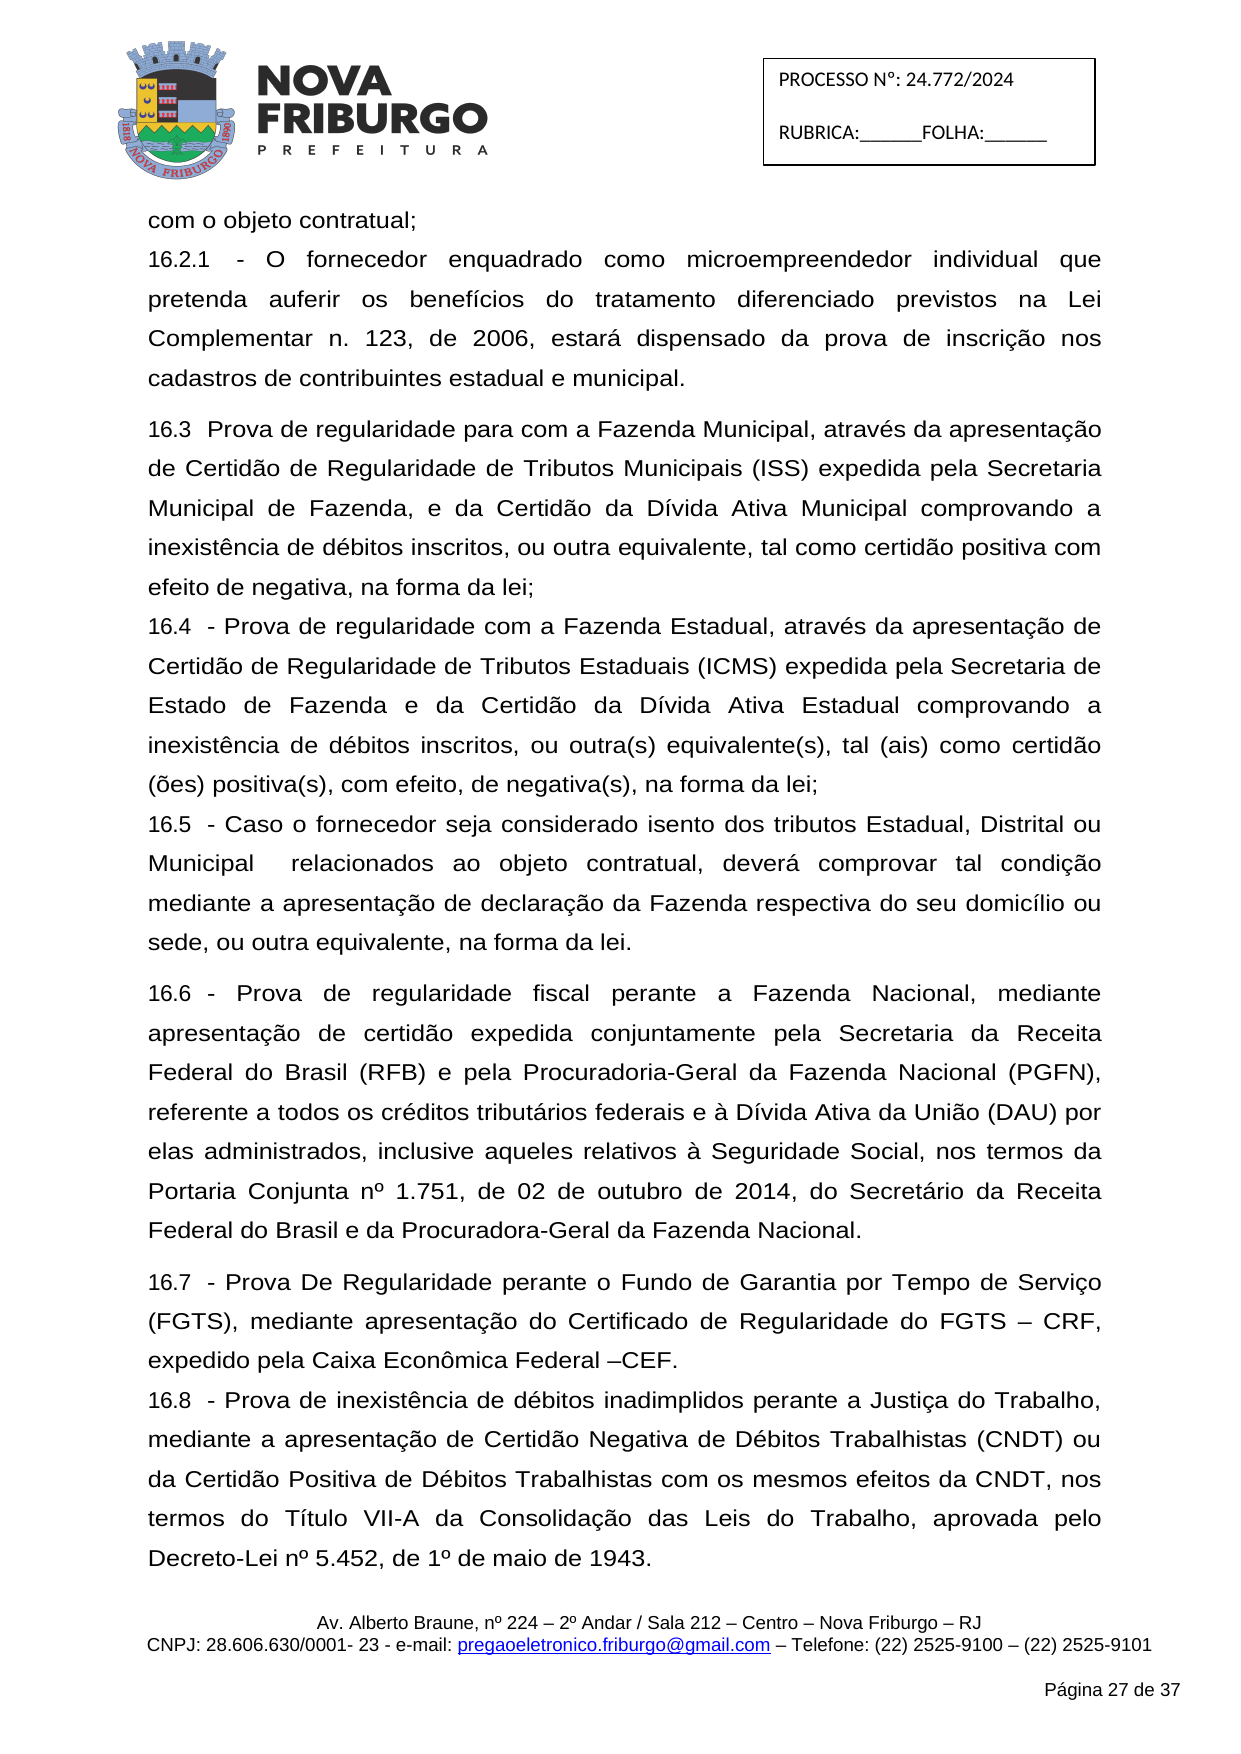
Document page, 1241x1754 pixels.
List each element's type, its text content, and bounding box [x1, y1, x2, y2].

list - Prova de regularidade com a Fazenda Estadual, através da apresentação de Certidão de Regularidade de Tributos Estaduais (ICMS) expedida pela Secretaria de Estado de Fazenda e da Certidão da Dívida Ativa Estadual comprovando a inexistência de débitos inscritos, ou outra(s) equivalente(s), tal (ais) como certidão (ões) positiva(s), com efeito, de negativa(s), na forma da lei; [148, 613, 1103, 798]
list - Caso o fornecedor seja considerado isento dos tributos Estadual, Distrital ou Municipal relacionados ao objeto contratual, deverá comprovar tal condição mediante a apresentação de declaração da Fazenda respectiva do seu domicílio ou sede, ou outra equivalente, na forma da lei. [148, 811, 1103, 956]
list - Prova de regularidade fiscal perante a Fazenda Nacional, mediante apresentação de certidão expedida conjuntamente pela Secretaria da Receita Federal do Brasil (RFB) e pela Procuradoria-Geral da Fazenda Nacional (PGFN), referente a todos os créditos tributários federais e à Dívida Ativa da União (DAU) por elas administrados, inclusive aqueles relativos à Seguridade Social, nos termos da Portaria Conjunta nº 1.751, de 02 de outubro de 2014, do Secretário da Receita Federal do Brasil e da Procuradora-Geral da Fazenda Nacional. [148, 980, 1103, 1244]
list Prova de regularidade para com a Fazenda Municipal, através da apresentação de Certidão de Regularidade de Tributos Municipais (ISS) expedida pela Secretaria Municipal de Fazenda, e da Certidão da Dívida Ativa Municipal comprovando a inexistência de débitos inscritos, ou outra equivalente, tal como certidão positiva com efeito de negativa, na forma da lei; [148, 416, 1103, 600]
picture [104, 35, 501, 181]
list - O fornecedor enquadrado como microempreendedor individual que pretenda auferir os benefícios do tratamento diferenciado previstos na Lei Complementar n. 123, de 2006, estará dispensado da prova de inscrição nos cadastros de contribuintes estadual e municipal. [148, 246, 1103, 391]
list - Prova De Regularidade perante o Fundo de Garantia por Tempo de Serviço (FGTS), mediante apresentação do Certificado de Regularidade do FGTS – CRF, expedido pela Caixa Econômica Federal –CEF. [148, 1268, 1103, 1374]
list - Prova de inexistência de débitos inadimplidos perante a Justiça do Trabalho, mediante a apresentação de Certidão Negativa de Débitos Trabalhistas (CNDT) ou da Certidão Positiva de Débitos Trabalhistas com os mesmos efeitos da CNDT, nos termos do Título VII-A da Consolidação das Leis do Trabalho, aprovada pelo Decreto-Lei nº 5.452, de 1º de maio de 1943. [148, 1387, 1103, 1571]
